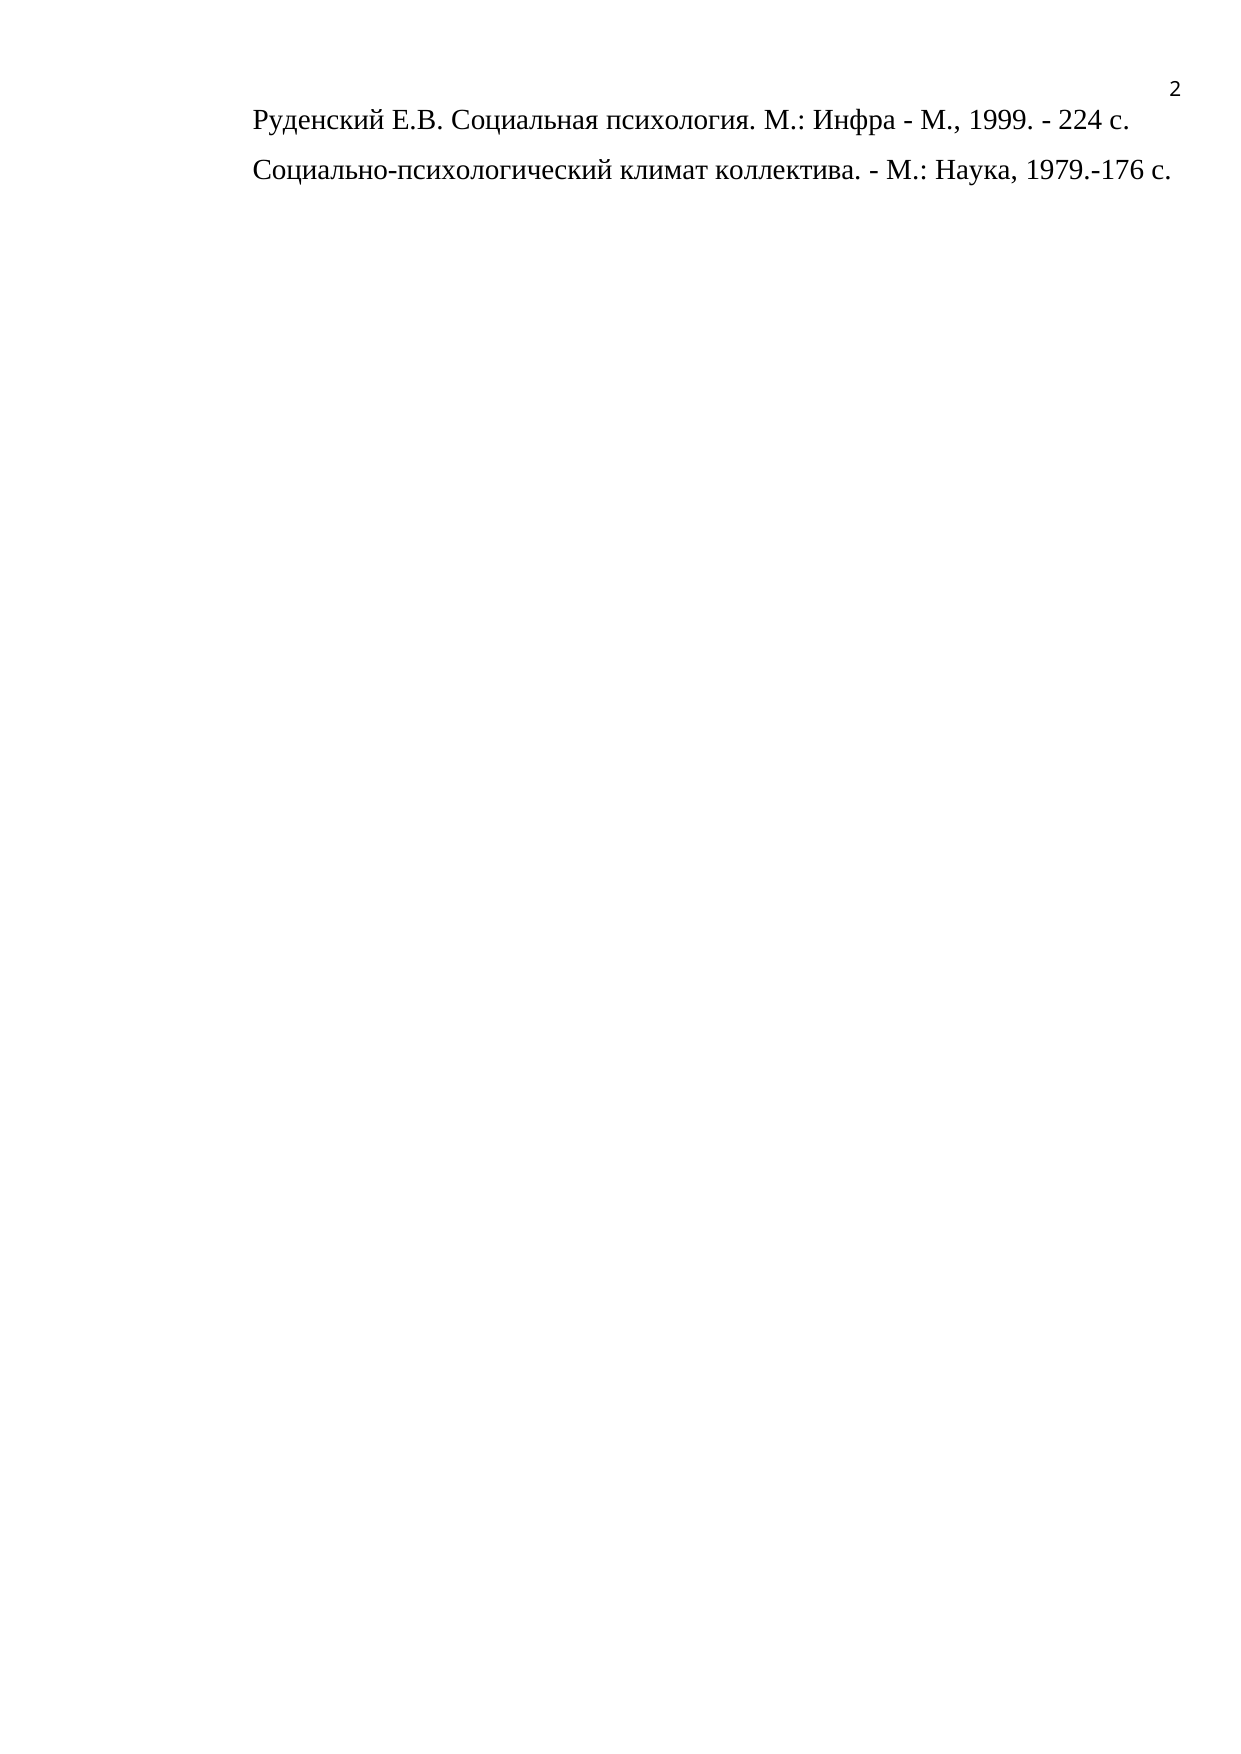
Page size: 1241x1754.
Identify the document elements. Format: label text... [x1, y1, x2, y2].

list Руденский Е.В. Социальная психология. М.: Инфра - М., 1999. - 224 с. [177, 102, 1181, 136]
list Социально-психологический климат коллектива. - М.: Наука, 1979.-176 с. [177, 153, 1181, 186]
